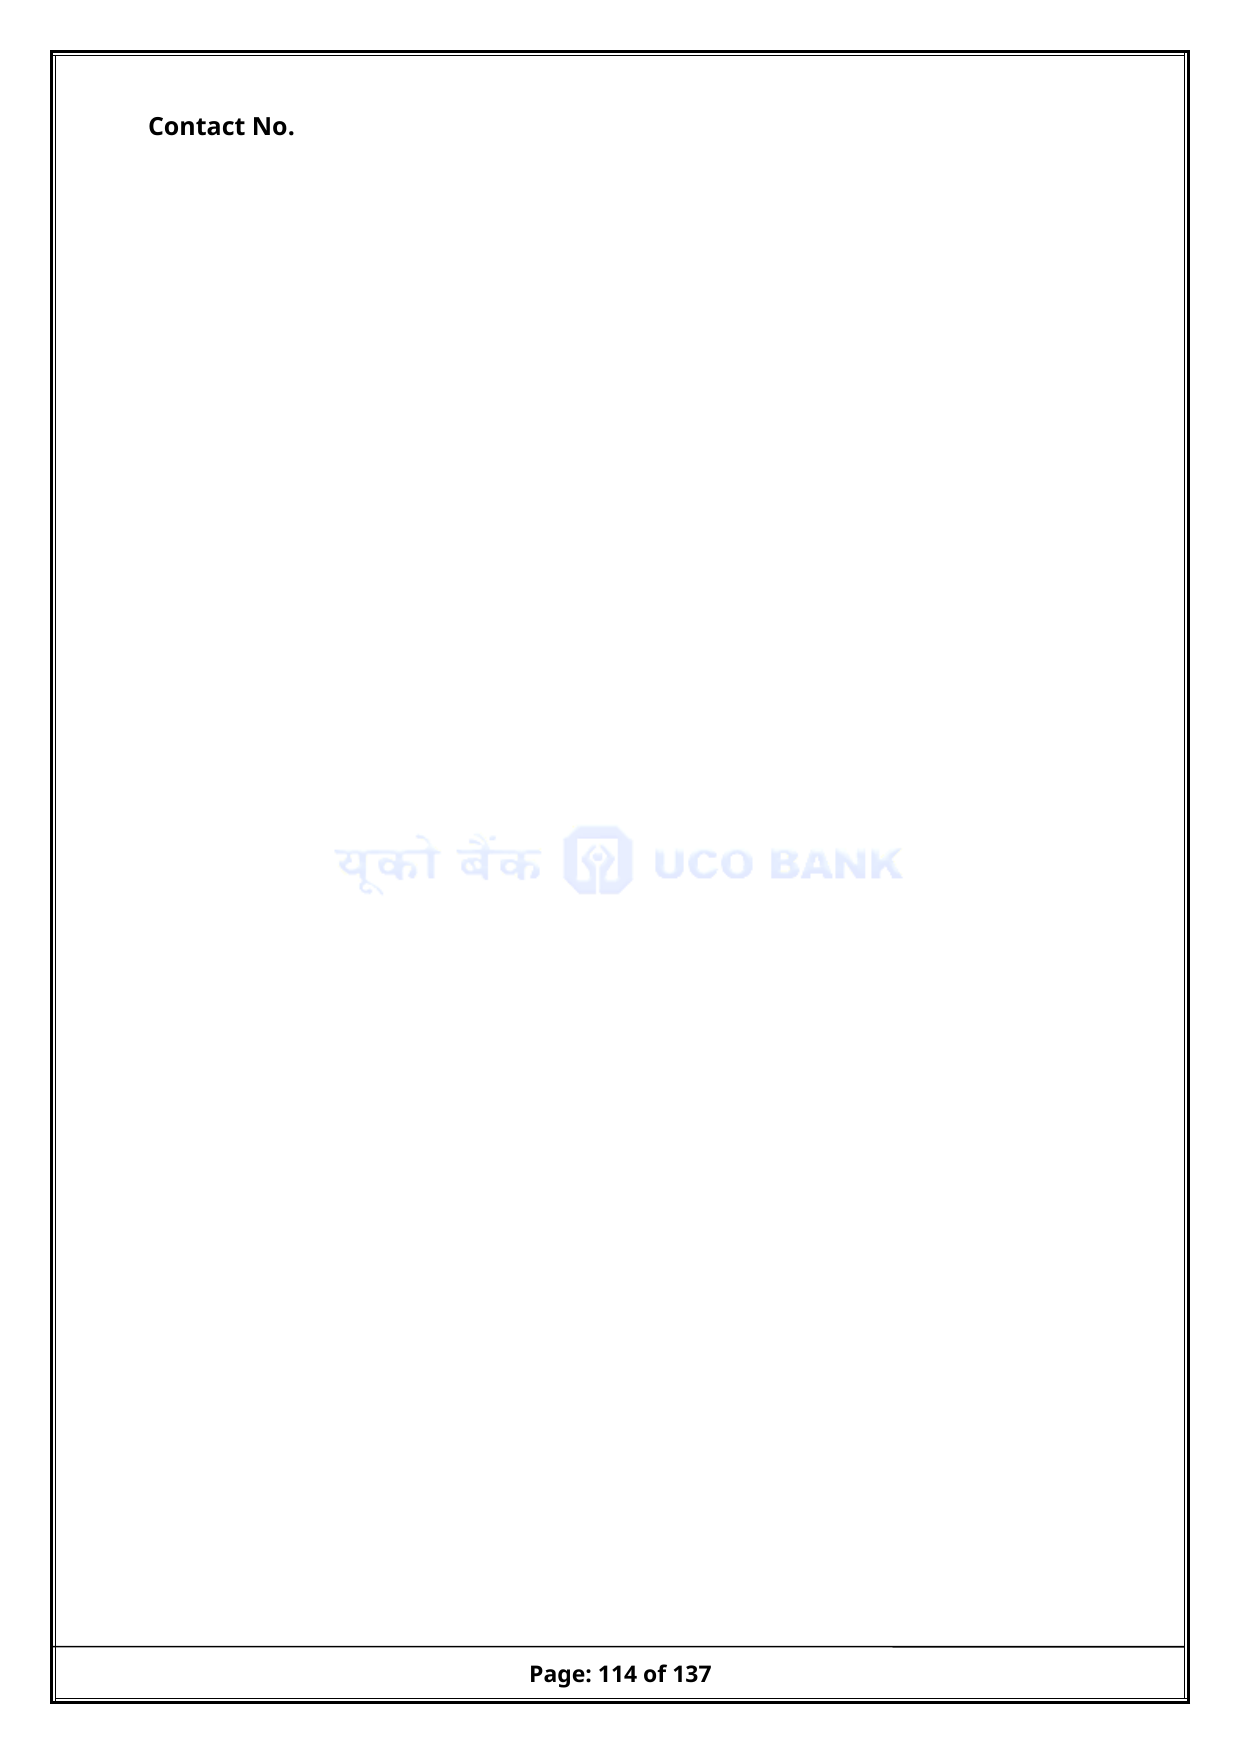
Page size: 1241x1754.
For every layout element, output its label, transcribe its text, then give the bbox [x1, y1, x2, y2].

text Contact No. [148, 108, 1137, 142]
